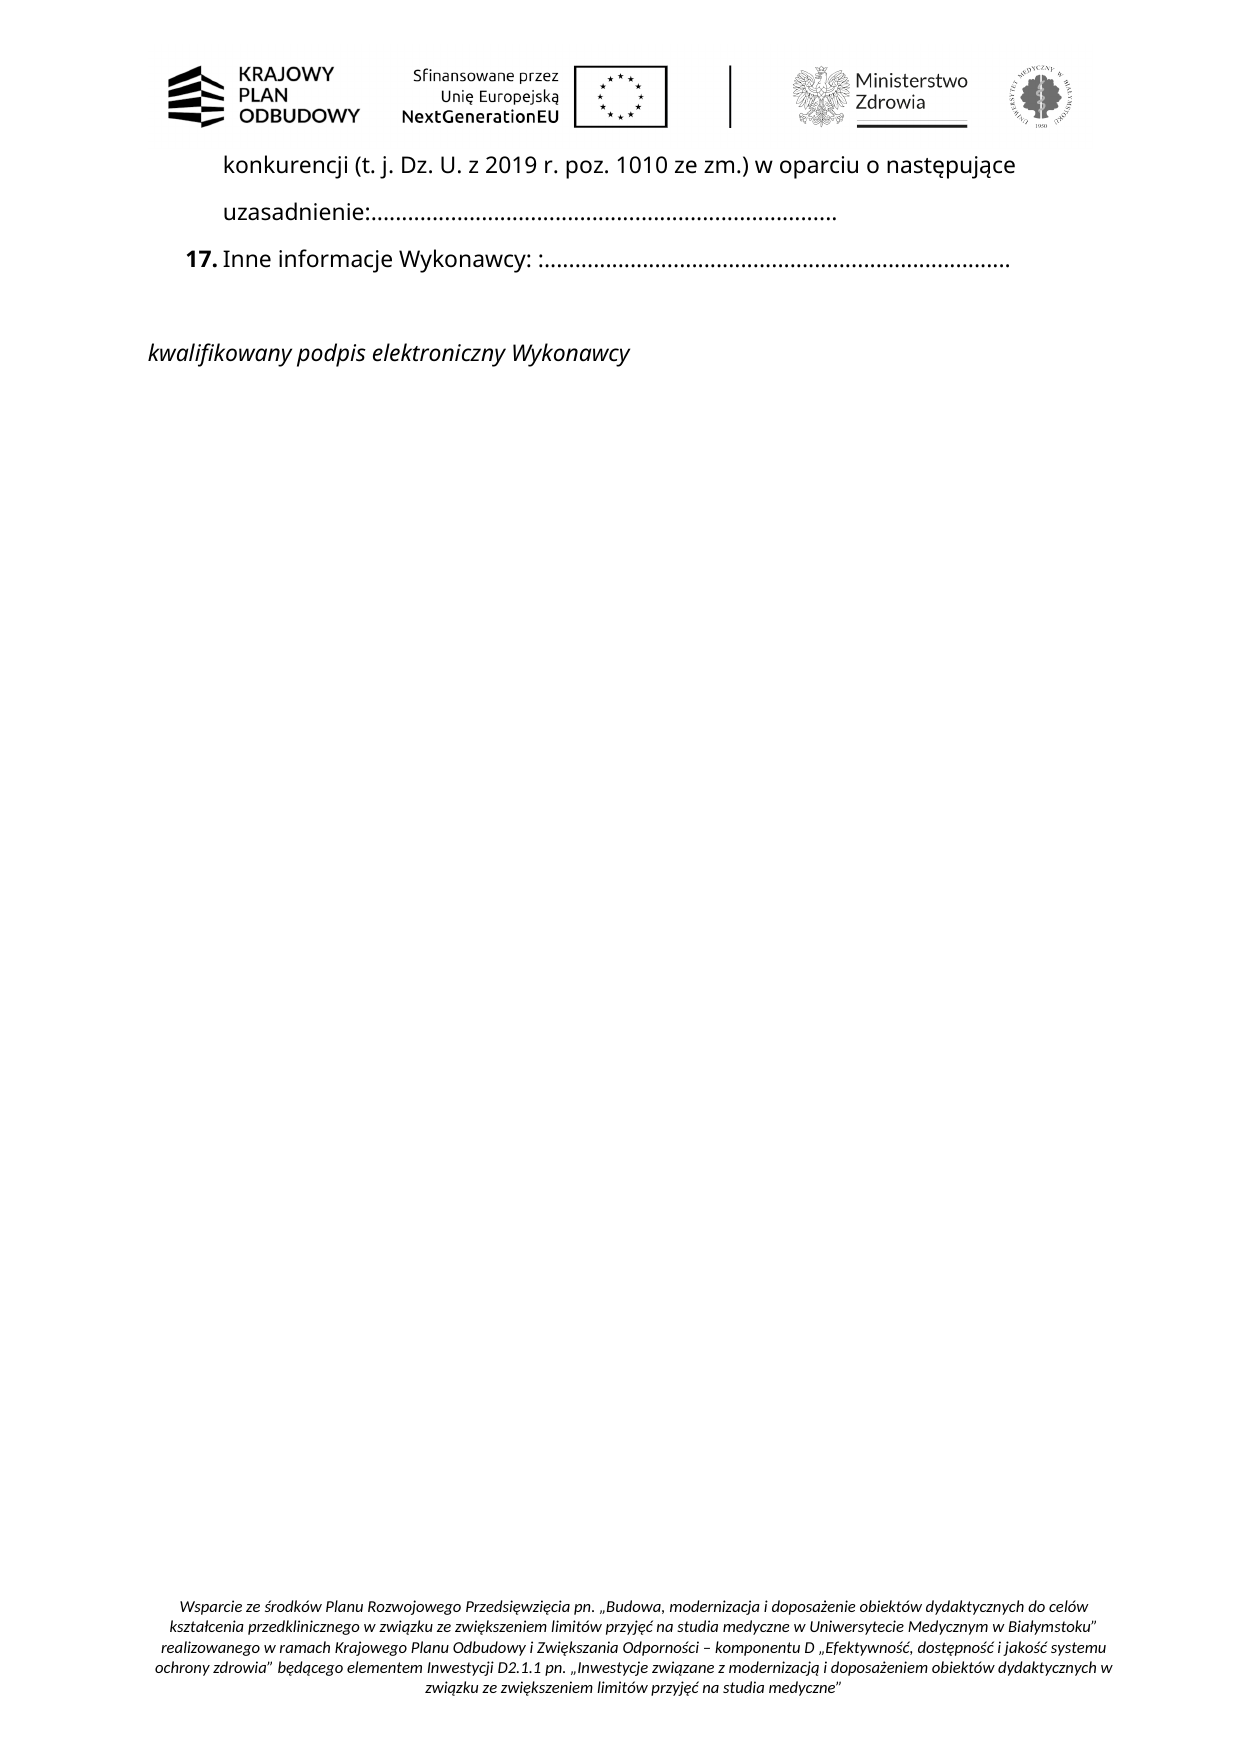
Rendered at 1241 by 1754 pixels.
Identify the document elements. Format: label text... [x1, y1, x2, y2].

text kwalifikowany podpis elektroniczny Wykonawcy [148, 336, 1122, 368]
list Inne informacje Wykonawcy: :............................................................................ [185, 243, 1122, 274]
picture [147, 44, 1093, 149]
